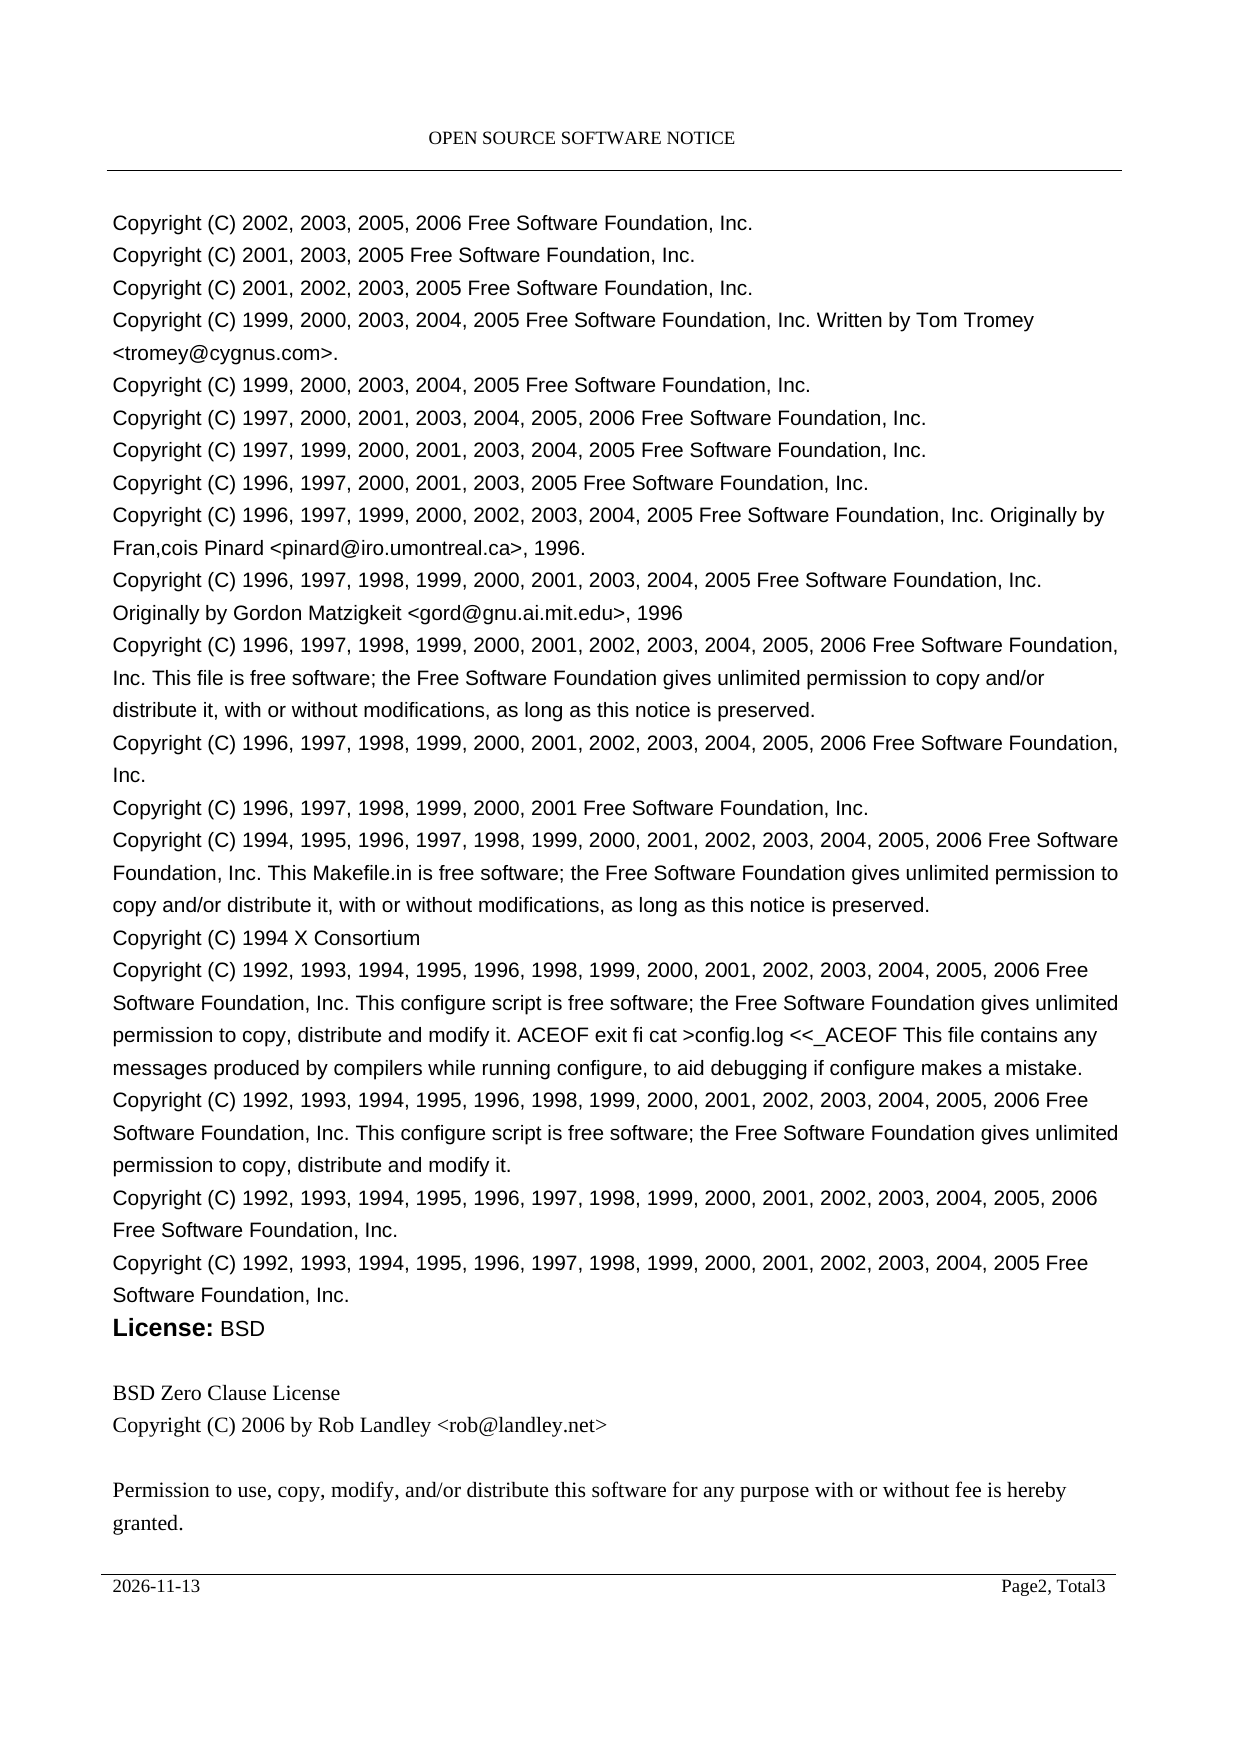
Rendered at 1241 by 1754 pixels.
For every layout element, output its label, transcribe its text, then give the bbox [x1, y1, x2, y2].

text Copyright (C) 1996, 1997, 1998, 1999, 2000, 2001 Free Software Foundation, Inc. [112, 791, 1128, 824]
text Copyright (C) 1999, 2000, 2003, 2004, 2005 Free Software Foundation, Inc. Written by Tom Tromey <tromey@cygnus.com>. [112, 304, 1128, 369]
text Copyright (C) 1992, 1993, 1994, 1995, 1996, 1997, 1998, 1999, 2000, 2001, 2002, 2003, 2004, 2005, 2006 Free Software Foundation, Inc. [112, 1181, 1128, 1246]
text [112, 1311, 1128, 1539]
text Copyright (C) 1996, 1997, 1998, 1999, 2000, 2001, 2003, 2004, 2005 Free Software Foundation, Inc. Originally by Gordon Matzigkeit <gord@gnu.ai.mit.edu>, 1996 [112, 564, 1128, 629]
text Copyright (C) 1997, 1999, 2000, 2001, 2003, 2004, 2005 Free Software Foundation, Inc. [112, 434, 1128, 466]
text Copyright (C) 2001, 2002, 2003, 2005 Free Software Foundation, Inc. [112, 271, 1128, 304]
text Copyright (C) 1996, 1997, 1998, 1999, 2000, 2001, 2002, 2003, 2004, 2005, 2006 Free Software Foundation, Inc. This file is free software; the Free Software Foundation gives unlimited permission to copy and/or distribute it, with or without modifications, as long as this notice is preserved. [112, 629, 1128, 726]
text Copyright (C) 1996, 1997, 1998, 1999, 2000, 2001, 2002, 2003, 2004, 2005, 2006 Free Software Foundation, Inc. [112, 726, 1128, 791]
text Copyright (C) 2002, 2003, 2005, 2006 Free Software Foundation, Inc. [112, 206, 1128, 239]
text Copyright (C) 1992, 1993, 1994, 1995, 1996, 1998, 1999, 2000, 2001, 2002, 2003, 2004, 2005, 2006 Free Software Foundation, Inc. This configure script is free software; the Free Software Foundation gives unlimited permission to copy, distribute and modify it. ACEOF exit fi cat >config.log <<_ACEOF This file contains any messages produced by compilers while running configure, to aid debugging if configure makes a mistake. [112, 954, 1128, 1084]
text Copyright (C) 1996, 1997, 1999, 2000, 2002, 2003, 2004, 2005 Free Software Foundation, Inc. Originally by Fran,cois Pinard <pinard@iro.umontreal.ca>, 1996. [112, 499, 1128, 564]
text Copyright (C) 1992, 1993, 1994, 1995, 1996, 1997, 1998, 1999, 2000, 2001, 2002, 2003, 2004, 2005 Free Software Foundation, Inc. [112, 1246, 1128, 1311]
text Copyright (C) 1999, 2000, 2003, 2004, 2005 Free Software Foundation, Inc. [112, 369, 1128, 401]
text Copyright (C) 1994, 1995, 1996, 1997, 1998, 1999, 2000, 2001, 2002, 2003, 2004, 2005, 2006 Free Software Foundation, Inc. This Makefile.in is free software; the Free Software Foundation gives unlimited permission to copy and/or distribute it, with or without modifications, as long as this notice is preserved. [112, 824, 1128, 921]
text Copyright (C) 1996, 1997, 2000, 2001, 2003, 2005 Free Software Foundation, Inc. [112, 466, 1128, 499]
text Copyright (C) 1997, 2000, 2001, 2003, 2004, 2005, 2006 Free Software Foundation, Inc. [112, 401, 1128, 434]
text Copyright (C) 2001, 2003, 2005 Free Software Foundation, Inc. [112, 239, 1128, 271]
text Copyright (C) 1994 X Consortium [112, 921, 1128, 954]
text Copyright (C) 1992, 1993, 1994, 1995, 1996, 1998, 1999, 2000, 2001, 2002, 2003, 2004, 2005, 2006 Free Software Foundation, Inc. This configure script is free software; the Free Software Foundation gives unlimited permission to copy, distribute and modify it. [112, 1084, 1128, 1181]
